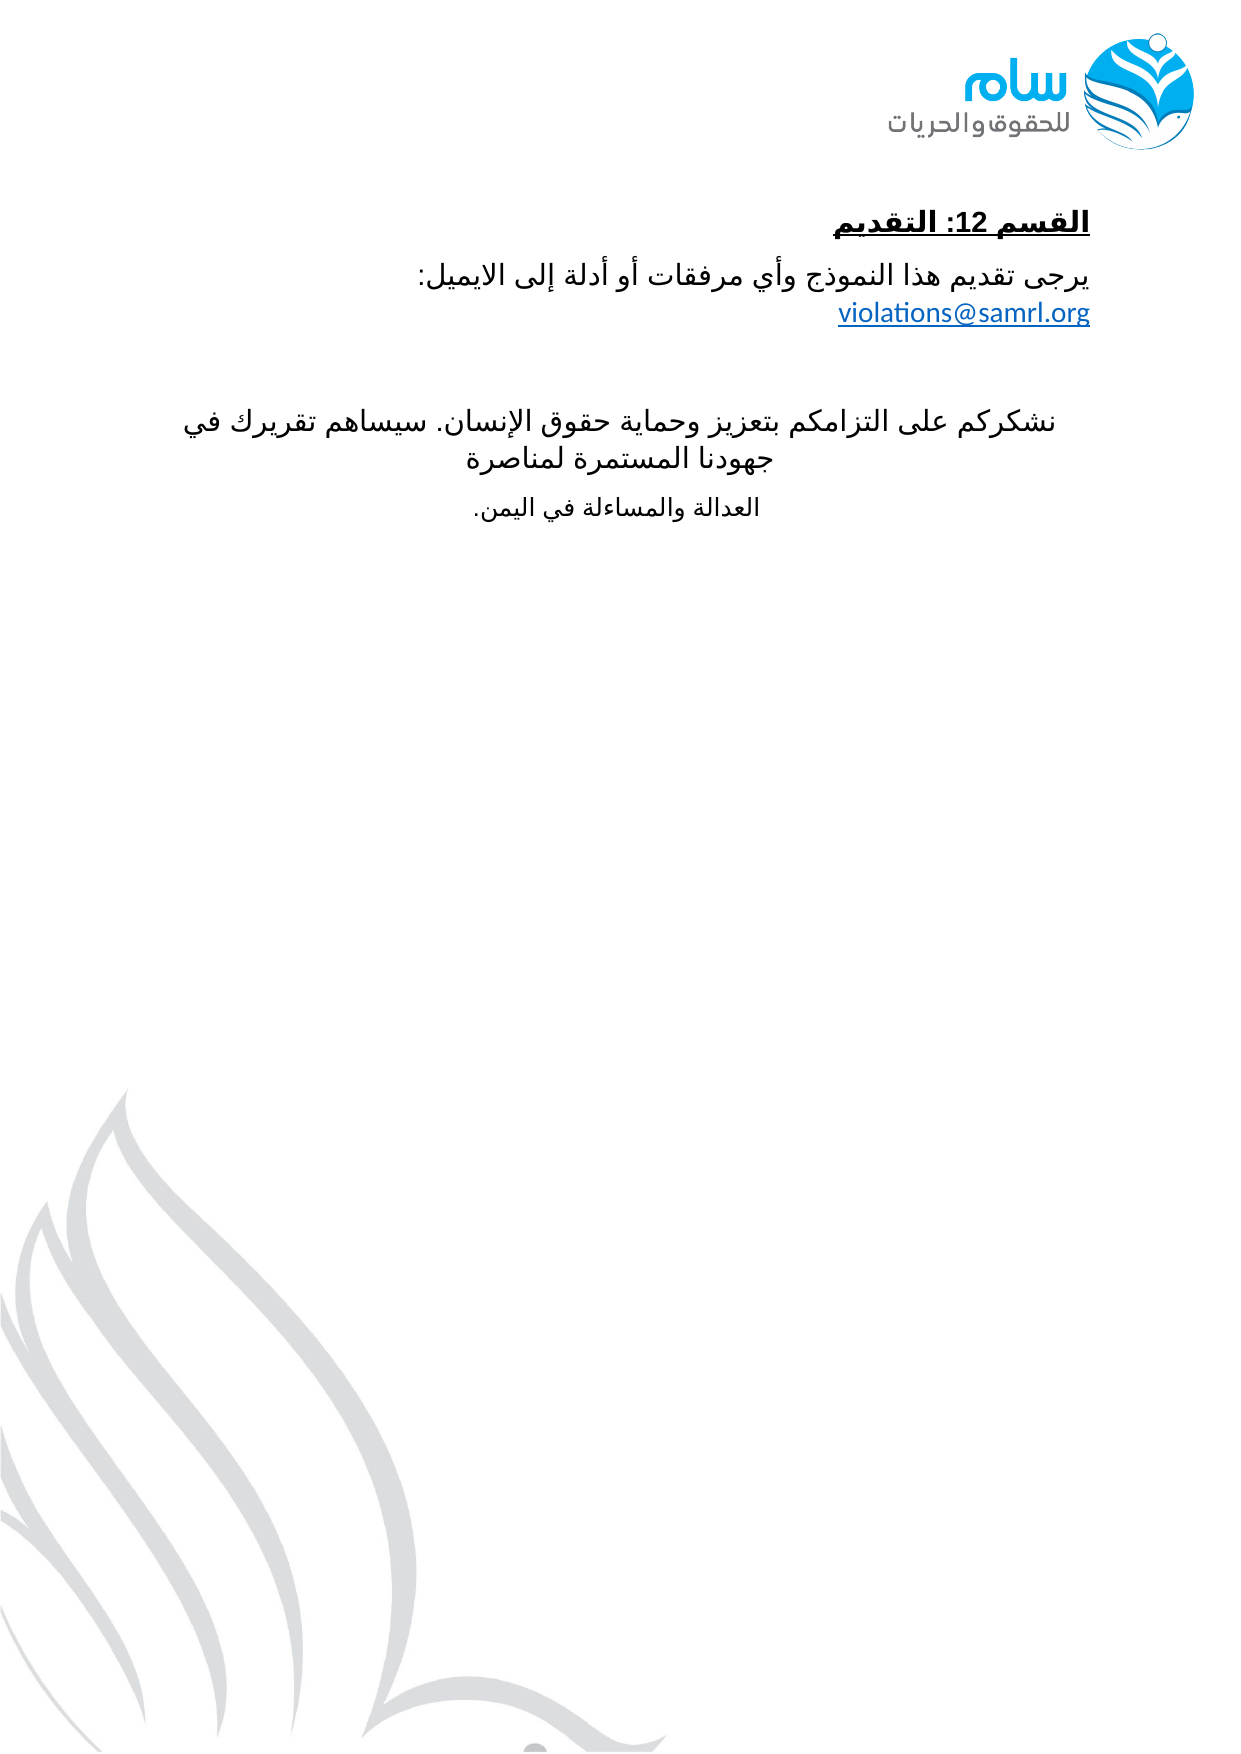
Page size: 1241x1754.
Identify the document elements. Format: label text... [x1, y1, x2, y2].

text العدالة والمساءلة في اليمن. [150, 493, 1090, 522]
text القسم 12: التقديم [150, 205, 1090, 239]
picture [888, 33, 1194, 150]
picture [0, 1088, 667, 1752]
text نشكركم على التزامكم بتعزيز وحماية حقوق الإنسان. سيساهم تقريرك في جهودنا المستمرة لمناصرة [150, 404, 1090, 474]
text يرجى تقديم هذا النموذج وأي مرفقات أو أدلة إلى الايميل: violations@samrl.org [150, 258, 1090, 330]
